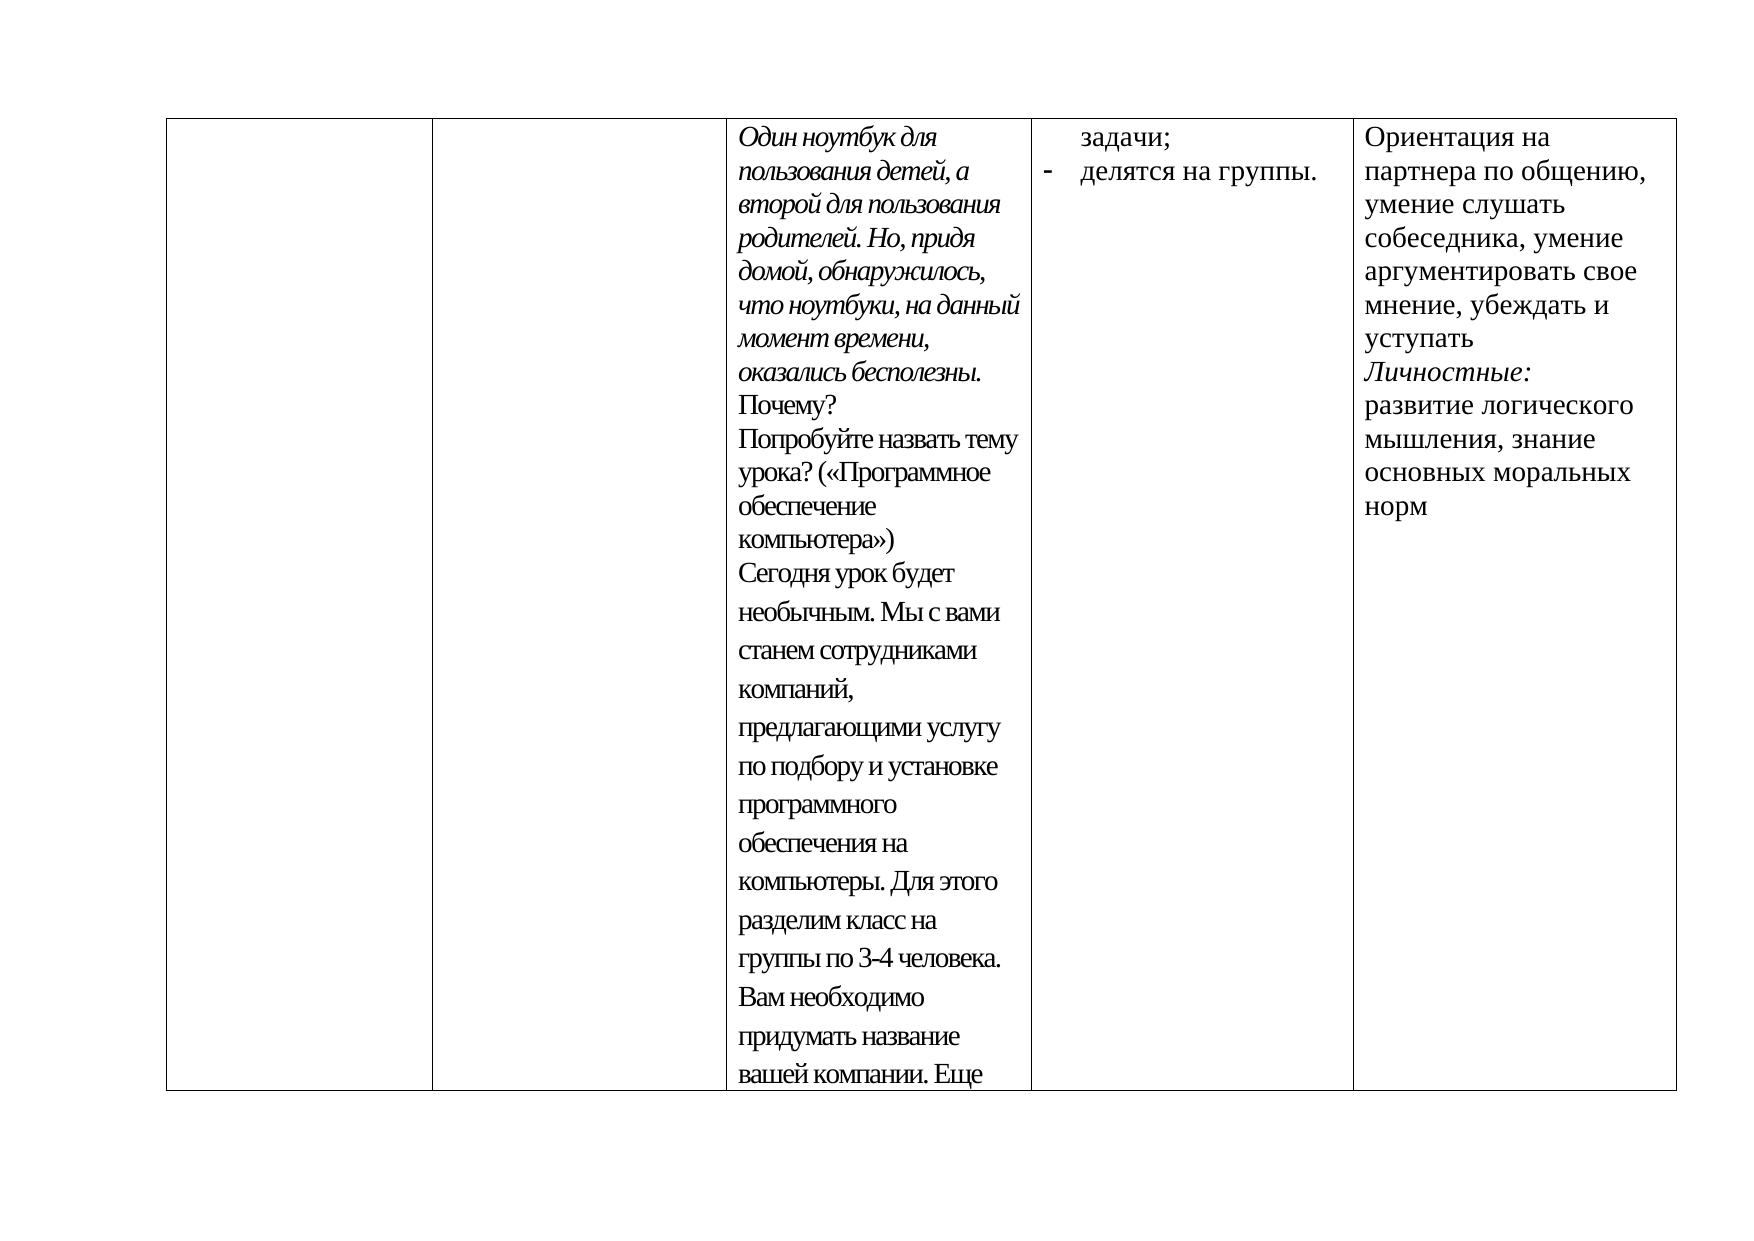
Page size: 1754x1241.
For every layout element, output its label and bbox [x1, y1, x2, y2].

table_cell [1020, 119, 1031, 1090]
table_cell [433, 119, 726, 1090]
table_cell [1032, 119, 1353, 1090]
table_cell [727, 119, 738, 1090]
table_cell [167, 119, 432, 1090]
table_cell [1354, 119, 1676, 1090]
